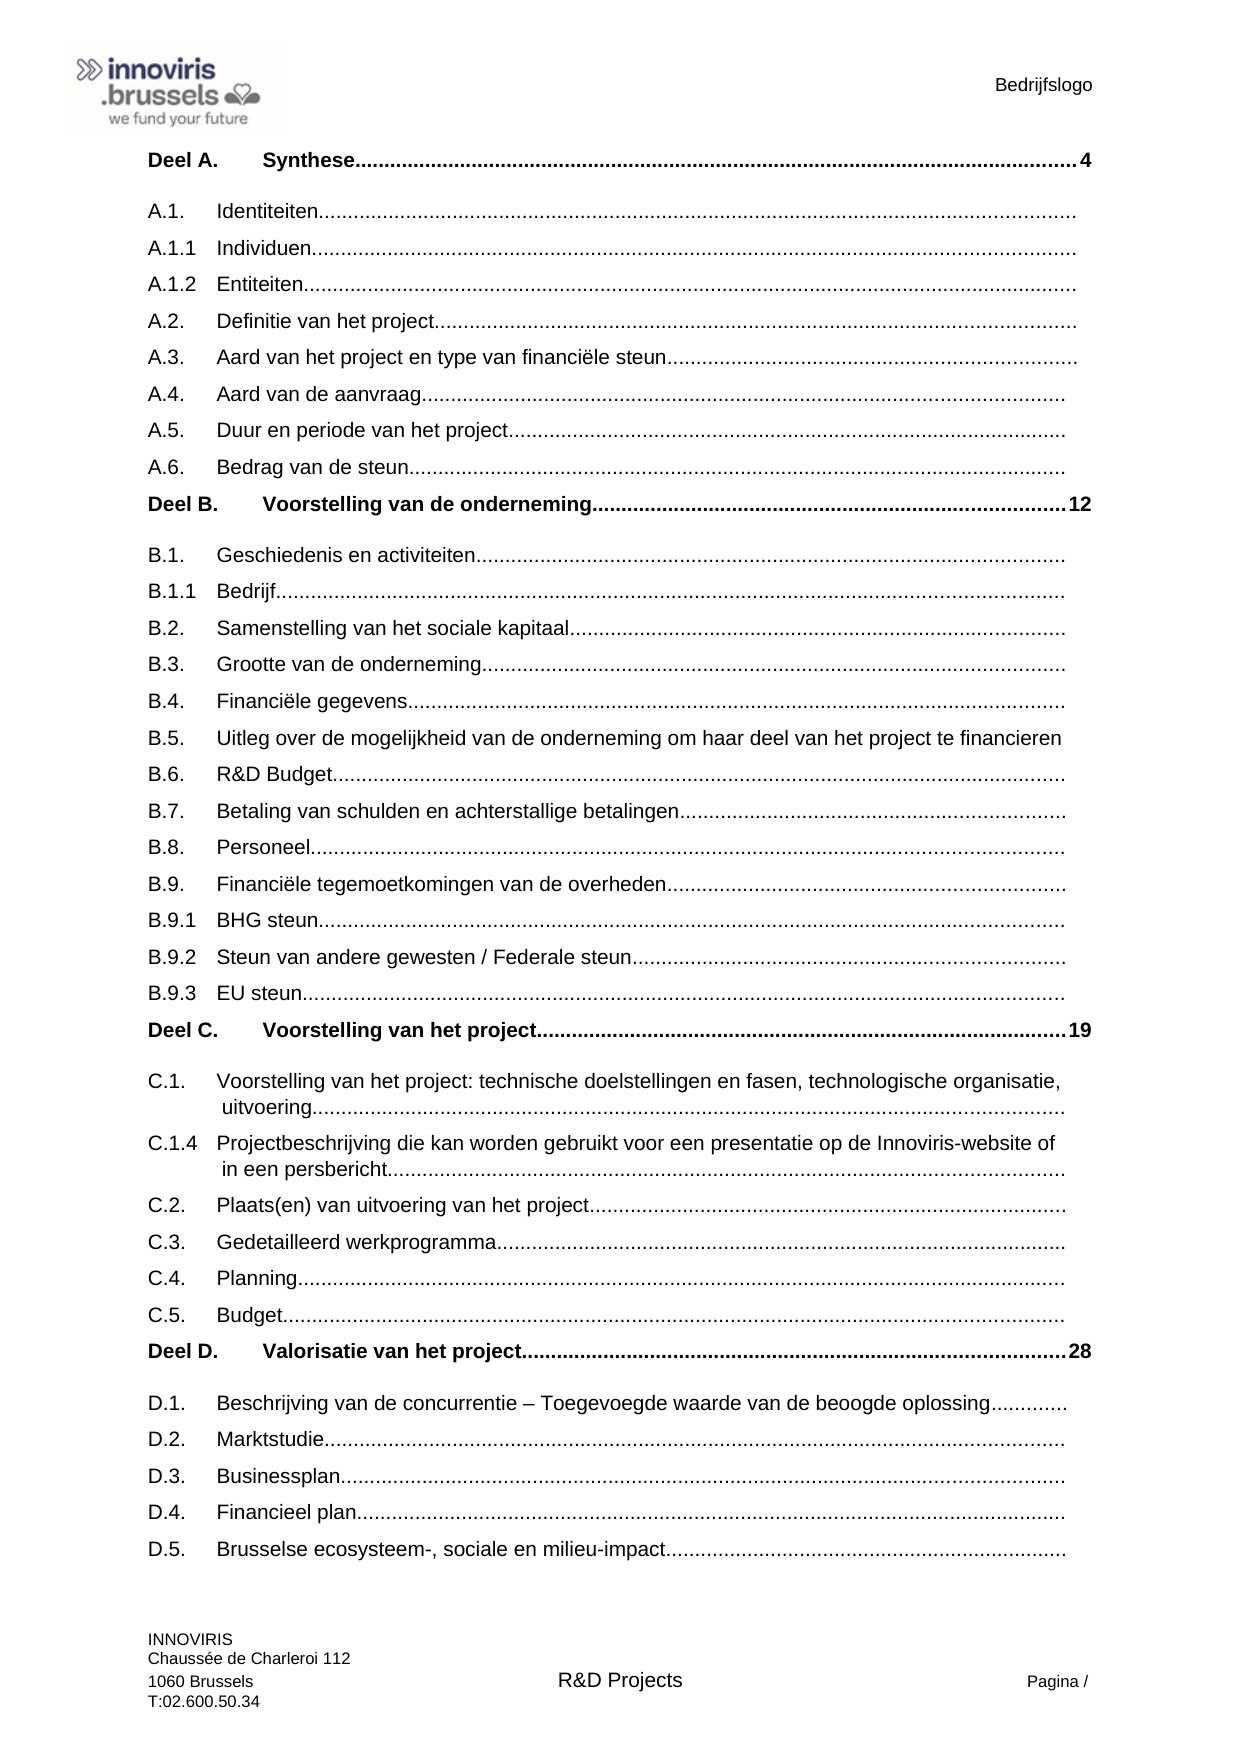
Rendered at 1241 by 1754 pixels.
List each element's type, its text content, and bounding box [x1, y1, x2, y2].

text Deel D. Valorisatie van het project 28 [148, 1339, 1092, 1363]
text D.5. Brusselse ecosysteem-, sociale en milieu-impact 30 [148, 1537, 1063, 1561]
text C.1.4 Projectbeschrijving die kan worden gebruikt voor een presentatie op de Innoviris-website of in een persbericht 21 [148, 1131, 1063, 1181]
text D.4. Financieel plan 30 [148, 1500, 1063, 1524]
text A.3. Aard van het project en type van financiële steun 8 [148, 345, 1063, 369]
text B.9.1 BHG steun 18 [148, 908, 1063, 932]
text B.7. Betaling van schulden en achterstallige betalingen 16 [148, 798, 1063, 822]
text B.1. Geschiedenis en activiteiten 13 [148, 542, 1063, 566]
text B.9.3 EU steun 18 [148, 981, 1063, 1005]
text B.2. Samenstelling van het sociale kapitaal 13 [148, 616, 1063, 639]
text A.1.2 Entiteiten 6 [148, 272, 1063, 296]
text A.1. Identiteiten 5 [148, 199, 1063, 223]
text B.5. Uitleg over de mogelijkheid van de onderneming om haar deel van het project te financieren 16 [148, 725, 1063, 749]
text B.8. Personeel 17 [148, 835, 1063, 859]
picture [65, 47, 282, 147]
text Deel A. Synthese 4 [148, 148, 1092, 172]
text B.3. Grootte van de onderneming 14 [148, 652, 1063, 676]
text Deel B. Voorstelling van de onderneming 12 [148, 491, 1092, 515]
text D.3. Businessplan 29 [148, 1464, 1063, 1488]
text B.6. R&D Budget 16 [148, 762, 1063, 786]
text B.1.1 Bedrijf 13 [148, 579, 1063, 603]
text D.2. Marktstudie 29 [148, 1427, 1063, 1451]
text A.1.1 Individuen 5 [148, 235, 1063, 259]
text C.5. Budget 25 [148, 1303, 1063, 1327]
text C.3. Gedetailleerd werkprogramma 23 [148, 1230, 1063, 1254]
text A.4. Aard van de aanvraag 10 [148, 382, 1063, 406]
text C.2. Plaats(en) van uitvoering van het project 23 [148, 1193, 1063, 1217]
text A.5. Duur en periode van het project 10 [148, 418, 1063, 442]
text A.6. Bedrag van de steun 11 [148, 455, 1063, 479]
text C.4. Planning 24 [148, 1266, 1063, 1290]
text B.4. Financiële gegevens 15 [148, 689, 1063, 713]
text B.9.2 Steun van andere gewesten / Federale steun 18 [148, 945, 1063, 969]
text B.9. Financiële tegemoetkomingen van de overheden 17 [148, 872, 1063, 896]
text Deel C. Voorstelling van het project 19 [148, 1018, 1092, 1042]
text C.1. Voorstelling van het project: technische doelstellingen en fasen, technologische organisatie, uitvoering 20 [148, 1069, 1063, 1119]
text A.2. Definitie van het project 7 [148, 308, 1063, 332]
text D.1. Beschrijving van de concurrentie – Toegevoegde waarde van de beoogde oplossing 29 [148, 1391, 1063, 1414]
